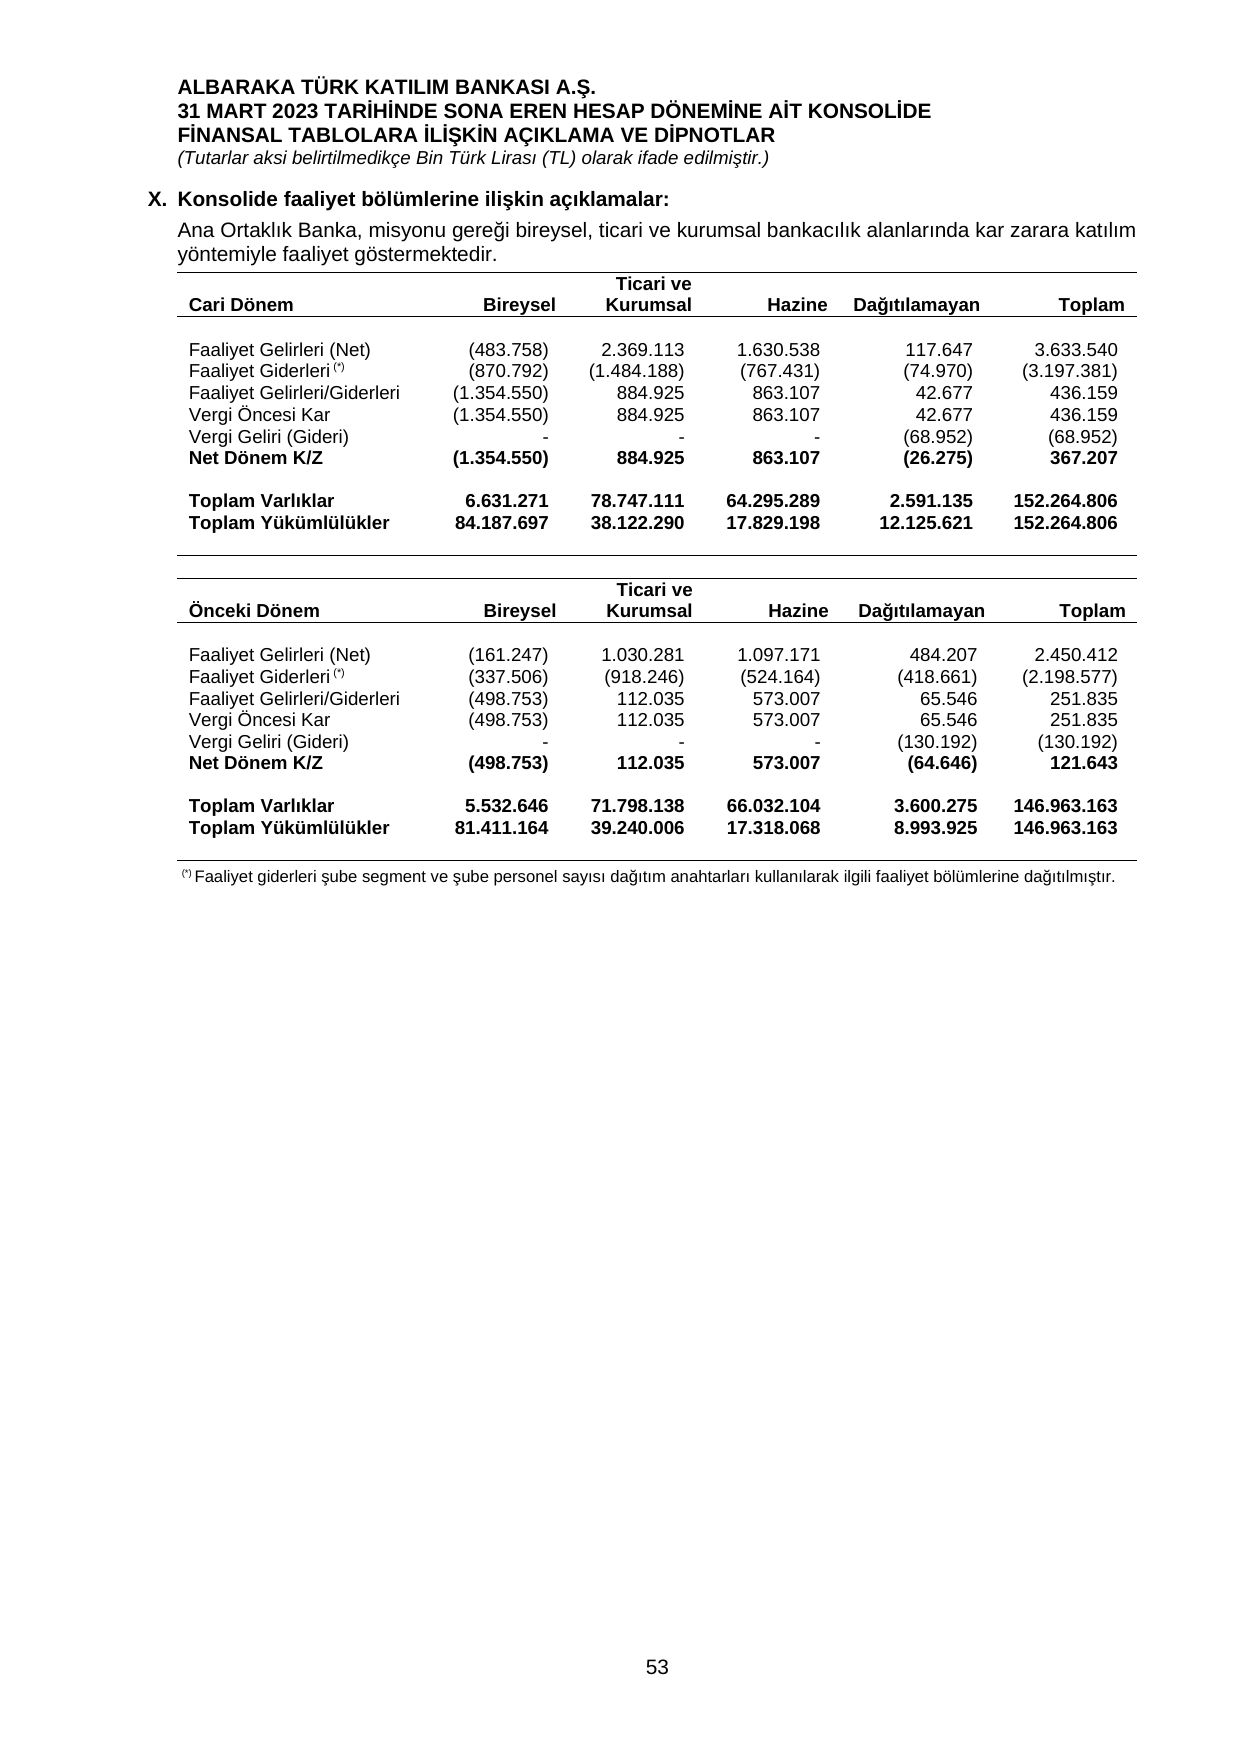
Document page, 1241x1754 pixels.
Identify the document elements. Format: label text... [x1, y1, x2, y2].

text Ana Ortaklık Banka, misyonu gereği bireysel, ticari ve kurumsal bankacılık alanlarında kar zarara katılım yöntemiyle faaliyet göstermektedir. [177, 217, 1137, 265]
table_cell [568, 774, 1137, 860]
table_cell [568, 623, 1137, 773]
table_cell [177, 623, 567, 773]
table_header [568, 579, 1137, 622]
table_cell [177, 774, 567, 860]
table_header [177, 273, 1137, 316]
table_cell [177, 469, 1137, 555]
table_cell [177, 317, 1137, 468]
list Konsolide faaliyet bölümlerine ilişkin açıklamalar: [148, 187, 1137, 211]
text (*) Faaliyet giderleri şube segment ve şube personel sayısı dağıtım anahtarları kullanılarak ilgili faaliyet bölümlerine dağıtılmıştır. [182, 867, 1141, 886]
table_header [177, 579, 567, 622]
